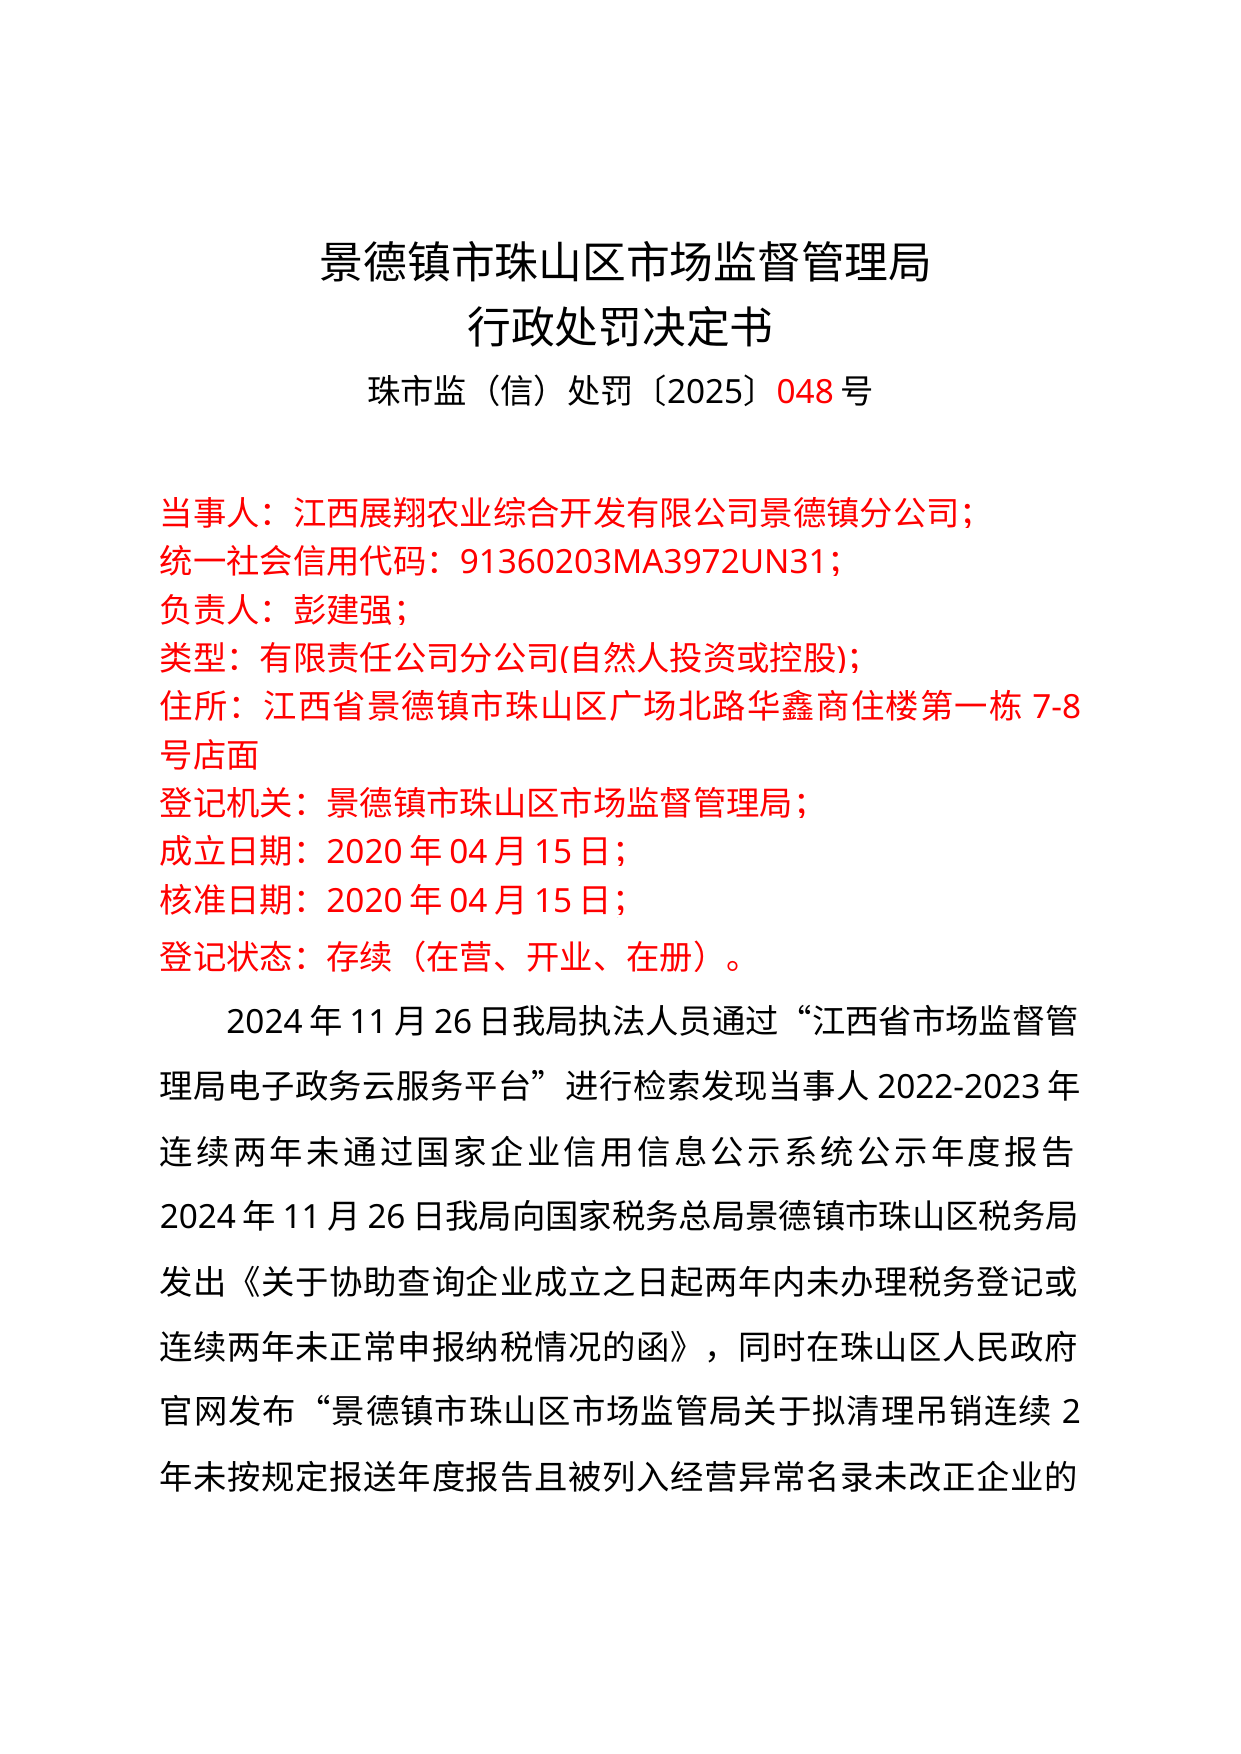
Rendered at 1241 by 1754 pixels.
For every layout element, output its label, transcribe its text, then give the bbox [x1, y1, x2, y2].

text 负责人：彭建强； [159, 584, 1081, 632]
text 登记机关：景德镇市珠山区市场监督管理局； [159, 777, 1081, 825]
subtitle 行政处罚决定书 [159, 292, 1081, 357]
text 类型：有限责任公司分公司(自然人投资或控股)； [159, 632, 1081, 680]
text 当事人：江西展翔农业综合开发有限公司景德镇分公司； [159, 487, 1081, 535]
text 住所：江西省景德镇市珠山区广场北路华鑫商住楼第一栋7-8号店面 [159, 680, 1081, 777]
text 统一社会信用代码：91360203MA3972UN31； [159, 535, 1081, 584]
text 登记状态：存续（在营、开业、在册）。 [159, 922, 1081, 987]
text 核准日期：2020年04月15日； [159, 874, 1081, 922]
text 成立日期：2020年04月15日； [159, 825, 1081, 874]
text 珠市监（信）处罚〔2025〕048号 [159, 357, 1081, 422]
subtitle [159, 987, 1081, 1507]
subtitle 景德镇市珠山区市场监督管理局 [159, 227, 1081, 292]
